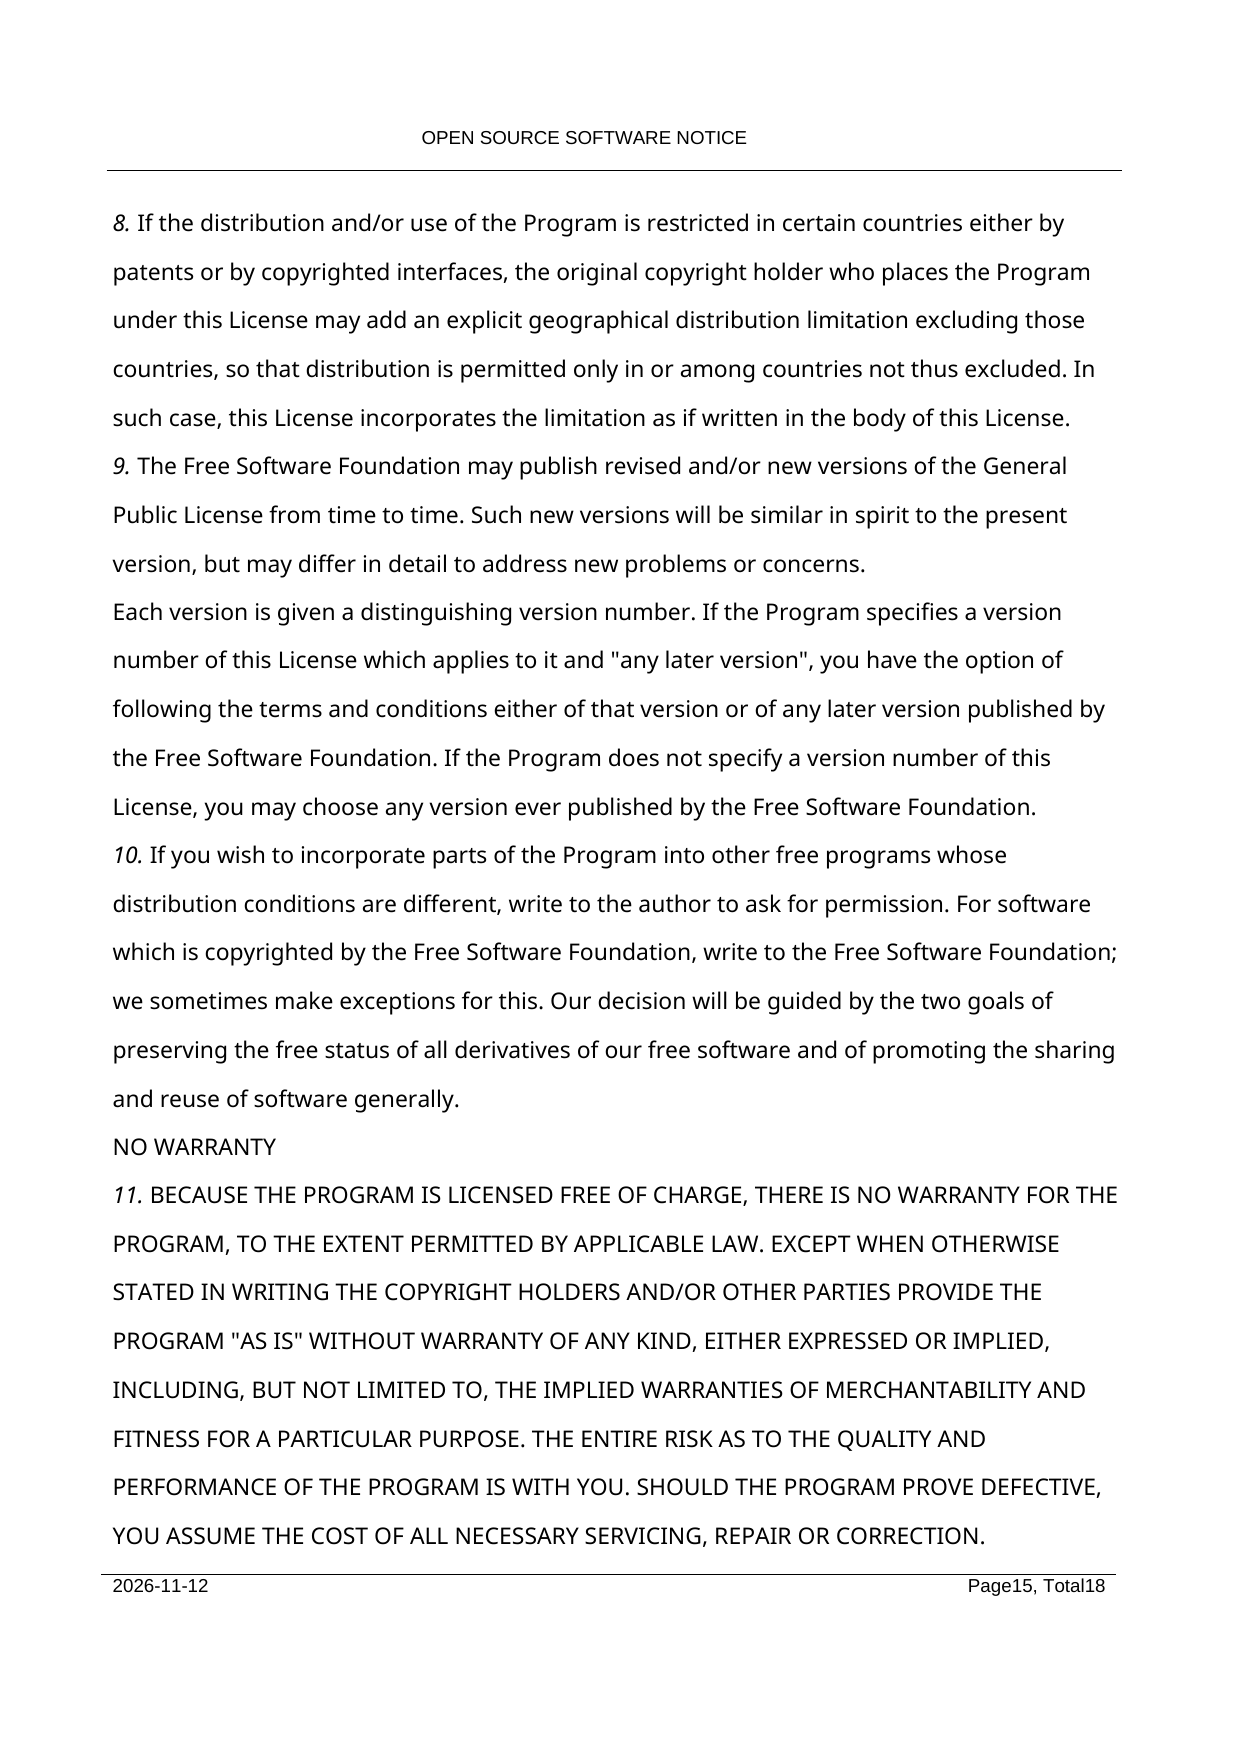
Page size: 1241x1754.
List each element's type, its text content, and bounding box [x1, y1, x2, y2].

text NO WARRANTY [112, 1130, 1128, 1163]
text 11. BECAUSE THE PROGRAM IS LICENSED FREE OF CHARGE, THERE IS NO WARRANTY FOR THE PROGRAM, TO THE EXTENT PERMITTED BY APPLICABLE LAW. EXCEPT WHEN OTHERWISE STATED IN WRITING THE COPYRIGHT HOLDERS AND/OR OTHER PARTIES PROVIDE THE PROGRAM "AS IS" WITHOUT WARRANTY OF ANY KIND, EITHER EXPRESSED OR IMPLIED, INCLUDING, BUT NOT LIMITED TO, THE IMPLIED WARRANTIES OF MERCHANTABILITY AND FITNESS FOR A PARTICULAR PURPOSE. THE ENTIRE RISK AS TO THE QUALITY AND PERFORMANCE OF THE PROGRAM IS WITH YOU. SHOULD THE PROGRAM PROVE DEFECTIVE, YOU ASSUME THE COST OF ALL NECESSARY SERVICING, REPAIR OR CORRECTION. [112, 1178, 1128, 1552]
text 8. If the distribution and/or use of the Program is restricted in certain countries either by patents or by copyrighted interfaces, the original copyright holder who places the Program under this License may add an explicit geographical distribution limitation excluding those countries, so that distribution is permitted only in or among countries not thus excluded. In such case, this License incorporates the limitation as if written in the body of this License. [112, 206, 1128, 434]
text 10. If you wish to incorporate parts of the Program into other free programs whose distribution conditions are different, write to the author to ask for permission. For software which is copyrighted by the Free Software Foundation, write to the Free Software Foundation; we sometimes make exceptions for this. Our decision will be guided by the two goals of preserving the free status of all derivatives of our free software and of promoting the sharing and reuse of software generally. [112, 838, 1128, 1114]
text Each version is given a distinguishing version number. If the Program specifies a version number of this License which applies to it and "any later version", you have the option of following the terms and conditions either of that version or of any later version published by the Free Software Foundation. If the Program does not specify a version number of this License, you may choose any version ever published by the Free Software Foundation. [112, 595, 1128, 823]
text 9. The Free Software Foundation may publish revised and/or new versions of the General Public License from time to time. Such new versions will be similar in spirit to the present version, but may differ in detail to address new problems or concerns. [112, 449, 1128, 579]
